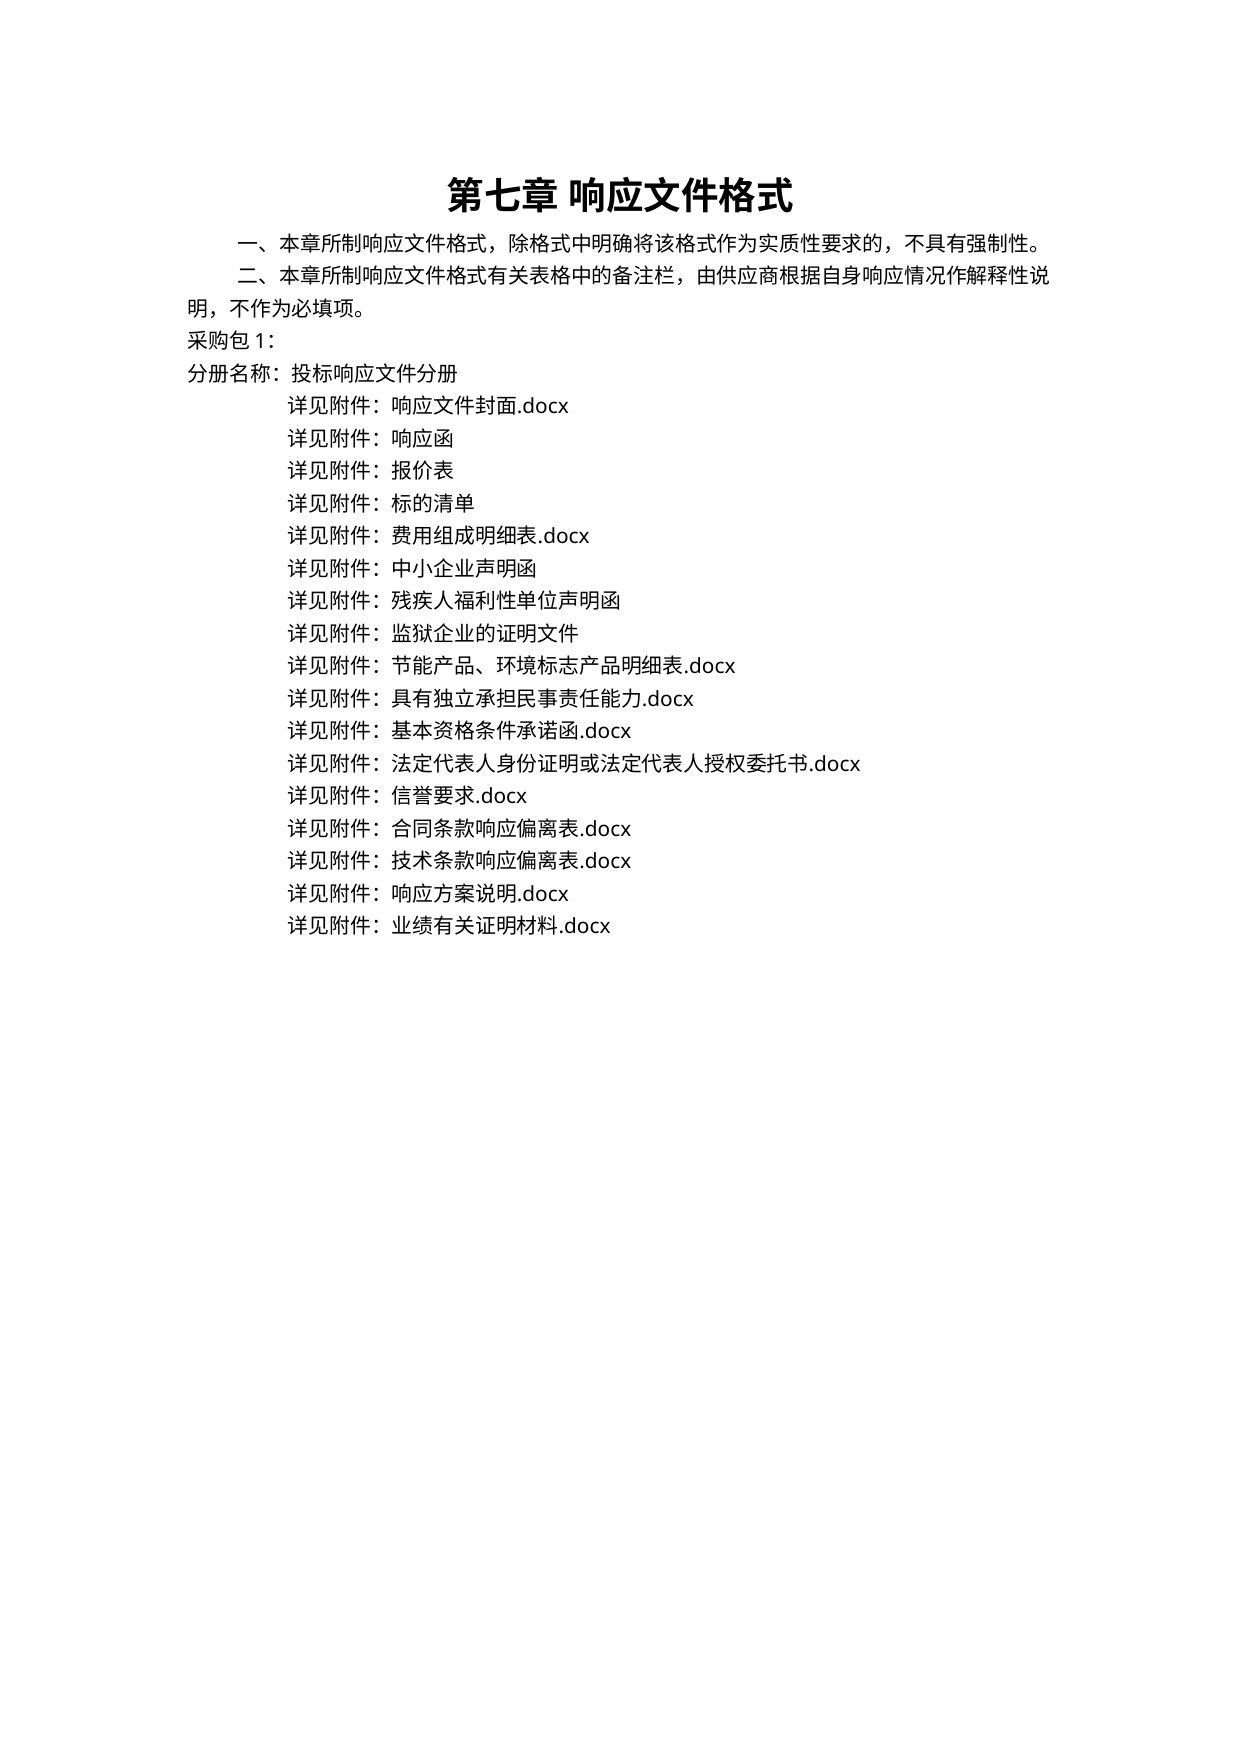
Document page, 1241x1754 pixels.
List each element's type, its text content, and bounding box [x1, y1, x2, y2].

text 详见附件：残疾人福利性单位声明函 [187, 584, 1053, 617]
text 详见附件：合同条款响应偏离表.docx [187, 812, 1053, 844]
text 详见附件：响应函 [187, 422, 1053, 454]
text 详见附件：信誉要求.docx [187, 779, 1053, 812]
text 详见附件：费用组成明细表.docx [187, 519, 1053, 552]
text 详见附件：法定代表人身份证明或法定代表人授权委托书.docx [187, 747, 1053, 779]
text 分册名称：投标响应文件分册 [187, 357, 1053, 389]
text 详见附件：标的清单 [187, 487, 1053, 519]
text 一、本章所制响应文件格式，除格式中明确将该格式作为实质性要求的，不具有强制性。 [187, 227, 1053, 259]
text 二、本章所制响应文件格式有关表格中的备注栏，由供应商根据自身响应情况作解释性说明，不作为必填项。 [187, 259, 1053, 324]
text 详见附件：响应方案说明.docx [187, 877, 1053, 909]
text 详见附件：响应文件封面.docx [187, 389, 1053, 422]
text 详见附件：报价表 [187, 454, 1053, 487]
text 详见附件：技术条款响应偏离表.docx [187, 844, 1053, 877]
text 详见附件：业绩有关证明材料.docx [187, 909, 1053, 942]
text 详见附件：具有独立承担民事责任能力.docx [187, 682, 1053, 714]
text 详见附件：中小企业声明函 [187, 552, 1053, 584]
text 第七章 响应文件格式 [187, 162, 1053, 227]
text 详见附件：监狱企业的证明文件 [187, 617, 1053, 649]
text 详见附件：节能产品、环境标志产品明细表.docx [187, 649, 1053, 682]
text 采购包1： [187, 324, 1053, 357]
text 详见附件：基本资格条件承诺函.docx [187, 714, 1053, 747]
